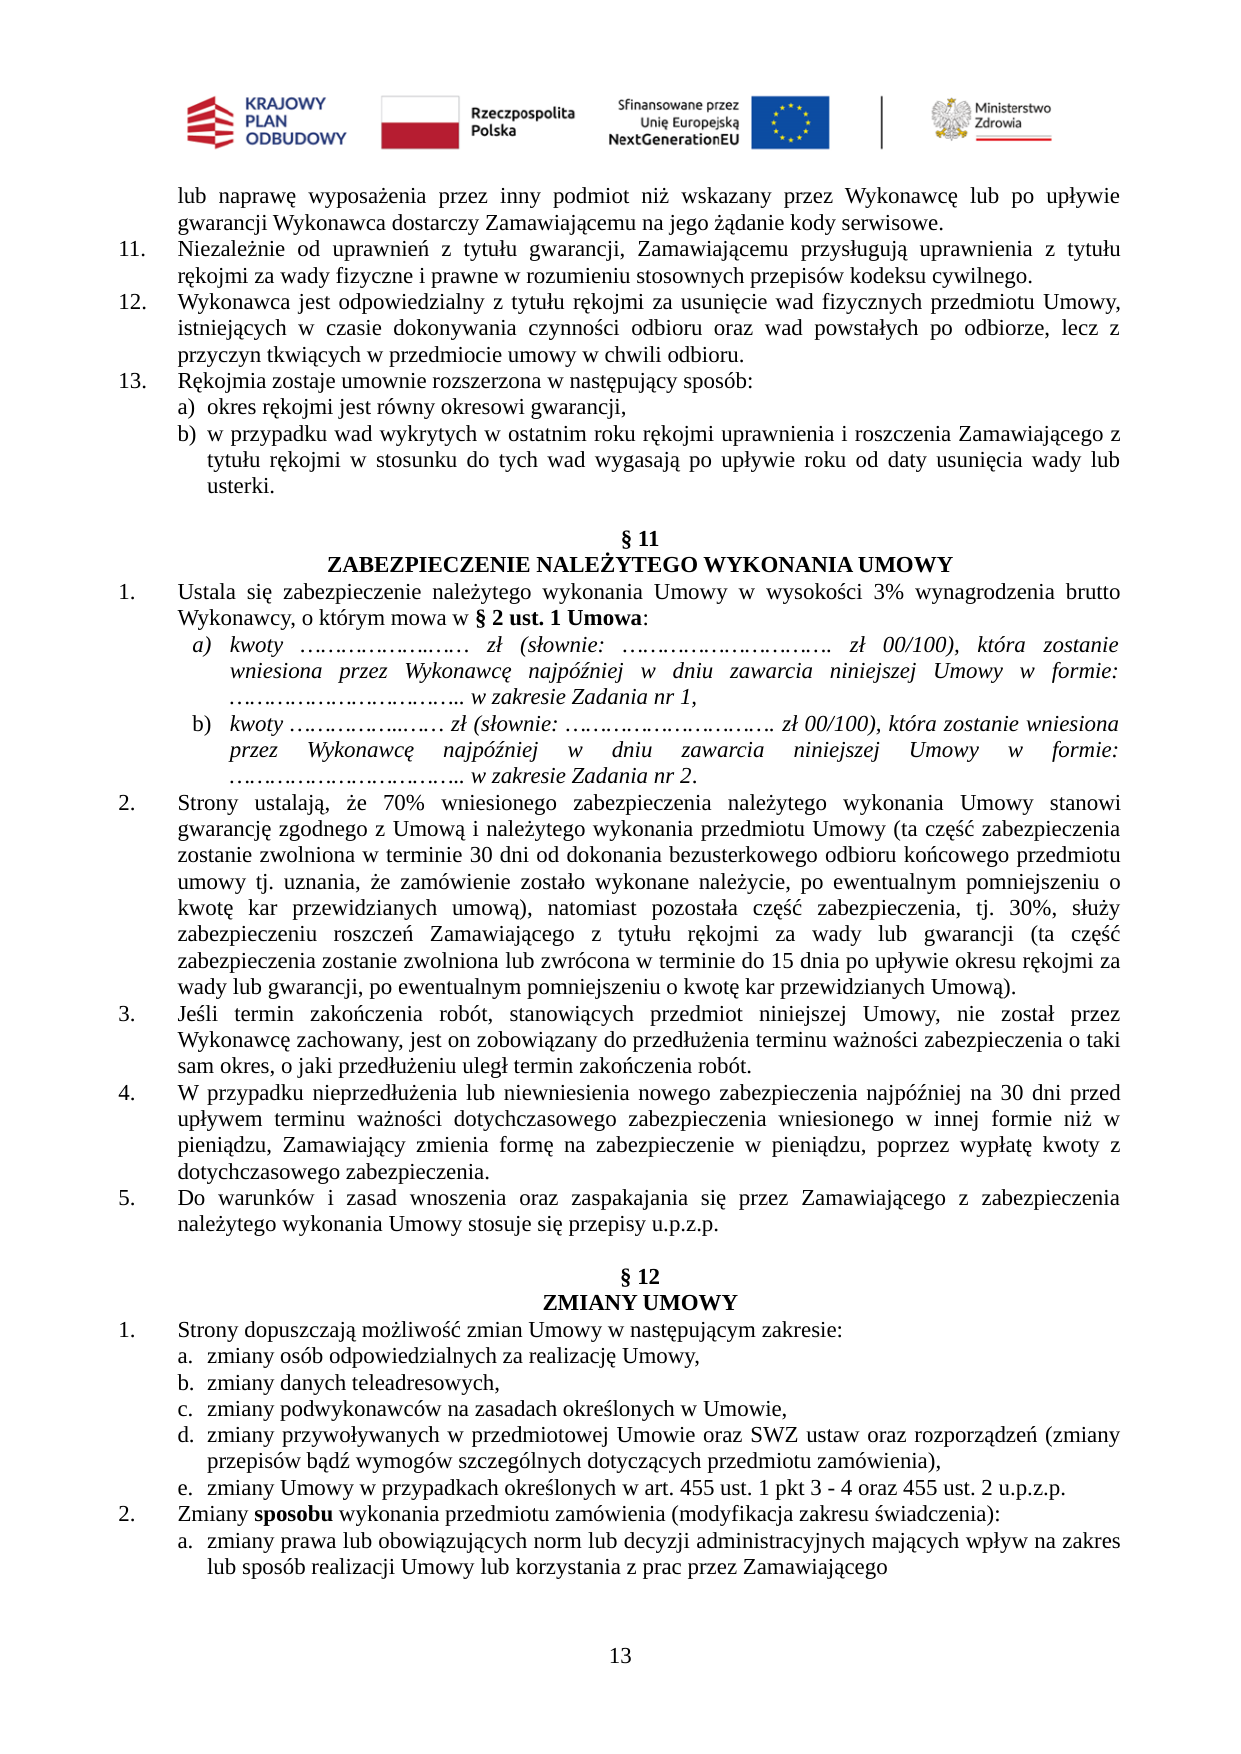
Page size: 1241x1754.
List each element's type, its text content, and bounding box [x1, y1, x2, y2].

list w przypadku wad wykrytych w ostatnim roku rękojmi uprawnienia i roszczenia Zamawiającego z tytułu rękojmi w stosunku do tych wad wygasają po upływie roku od daty usunięcia wady lub usterki. [177, 420, 1122, 499]
picture [130, 59, 1110, 183]
list Rękojmia zostaje umownie rozszerzona w następujący sposób: [118, 367, 1122, 393]
text ZMIANY UMOWY [148, 1289, 1132, 1316]
list zmiany danych teleadresowych, [177, 1368, 1122, 1395]
text § 11 [148, 525, 1132, 552]
list zmiany przywoływanych w przedmiotowej Umowie oraz SWZ ustaw oraz rozporządzeń (zmiany przepisów bądź wymogów szczególnych dotyczących przedmiotu zamówienia), [177, 1421, 1122, 1474]
list Strony ustalają, że 70% wniesionego zabezpieczenia należytego wykonania Umowy stanowi gwarancję zgodnego z Umową i należytego wykonania przedmiotu Umowy (ta część zabezpieczenia zostanie zwolniona w terminie 30 dni od dokonania bezusterkowego odbioru końcowego przedmiotu umowy tj. uznania, że zamówienie zostało wykonane należycie, po ewentualnym pomniejszeniu o kwotę kar przewidzianych umową), natomiast pozostała część zabezpieczenia, tj. 30%, służy zabezpieczeniu roszczeń Zamawiającego z tytułu rękojmi za wady lub gwarancji (ta część zabezpieczenia zostanie zwolniona lub zwrócona w terminie do 15 dnia po upływie okresu rękojmi za wady lub gwarancji, po ewentualnym pomniejszeniu o kwotę kar przewidzianych Umową). [118, 789, 1122, 999]
list Ustala się zabezpieczenie należytego wykonania Umowy w wysokości 3% wynagrodzenia brutto Wykonawcy, o którym mowa w § 2 ust. 1 Umowa: [118, 578, 1122, 631]
list kwoty ……………..…… zł (słownie: …………………………. zł 00/100), która zostanie wniesiona przez Wykonawcę najpóźniej w dniu zawarcia niniejszej Umowy w formie: …………………………….. w zakresie Zadania nr 2. [192, 710, 1122, 789]
list okres rękojmi jest równy okresowi gwarancji, [177, 393, 1122, 420]
list Niezależnie od uprawnień z tytułu gwarancji, Zamawiającemu przysługują uprawnienia z tytułu rękojmi za wady fizyczne i prawne w rozumieniu stosownych przepisów kodeksu cywilnego. [118, 235, 1122, 288]
list W przypadku nieprzedłużenia lub niewniesienia nowego zabezpieczenia najpóźniej na 30 dni przed upływem terminu ważności dotychczasowego zabezpieczenia wniesionego w innej formie niż w pieniądzu, Zamawiający zmienia formę na zabezpieczenie w pieniądzu, poprzez wypłatę kwoty z dotychczasowego zabezpieczenia. [118, 1079, 1122, 1184]
text ZABEZPIECZENIE NALEŻYTEGO WYKONANIA UMOWY [148, 552, 1132, 578]
list Do warunków i zasad wnoszenia oraz zaspakajania się przez Zamawiającego z zabezpieczenia należytego wykonania Umowy stosuje się przepisy u.p.z.p. [118, 1184, 1122, 1237]
list zmiany osób odpowiedzialnych za realizację Umowy, [177, 1342, 1122, 1368]
list zmiany prawa lub obowiązujących norm lub decyzji administracyjnych mających wpływ na zakres lub sposób realizacji Umowy lub korzystania z prac przez Zamawiającego [177, 1527, 1122, 1579]
list zmiany Umowy w przypadkach określonych w art. 455 ust. 1 pkt 3 - 4 oraz 455 ust. 2 u.p.z.p. [177, 1474, 1122, 1500]
text § 12 [148, 1263, 1132, 1289]
list Strony dopuszczają możliwość zmian Umowy w następującym zakresie: [118, 1316, 1122, 1342]
list kwoty ……………….…… zł (słownie: …………………………. zł 00/100), która zostanie wniesiona przez Wykonawcę najpóźniej w dniu zawarcia niniejszej Umowy w formie: …………………………….. w zakresie Zadania nr 1, [192, 631, 1122, 710]
list Zmiany sposobu wykonania przedmiotu zamówienia (modyfikacja zakresu świadczenia): [118, 1500, 1122, 1527]
list Wykonawca jest odpowiedzialny z tytułu rękojmi za usunięcie wad fizycznych przedmiotu Umowy, istniejących w czasie dokonywania czynności odbioru oraz wad powstałych po odbiorze, lecz z przyczyn tkwiących w przedmiocie umowy w chwili odbioru. [118, 288, 1122, 367]
list Jeśli termin zakończenia robót, stanowiących przedmiot niniejszej Umowy, nie został przez Wykonawcę zachowany, jest on zobowiązany do przedłużenia terminu ważności zabezpieczenia o taki sam okres, o jaki przedłużeniu uległ termin zakończenia robót. [118, 999, 1122, 1079]
list zmiany podwykonawców na zasadach określonych w Umowie, [177, 1395, 1122, 1421]
